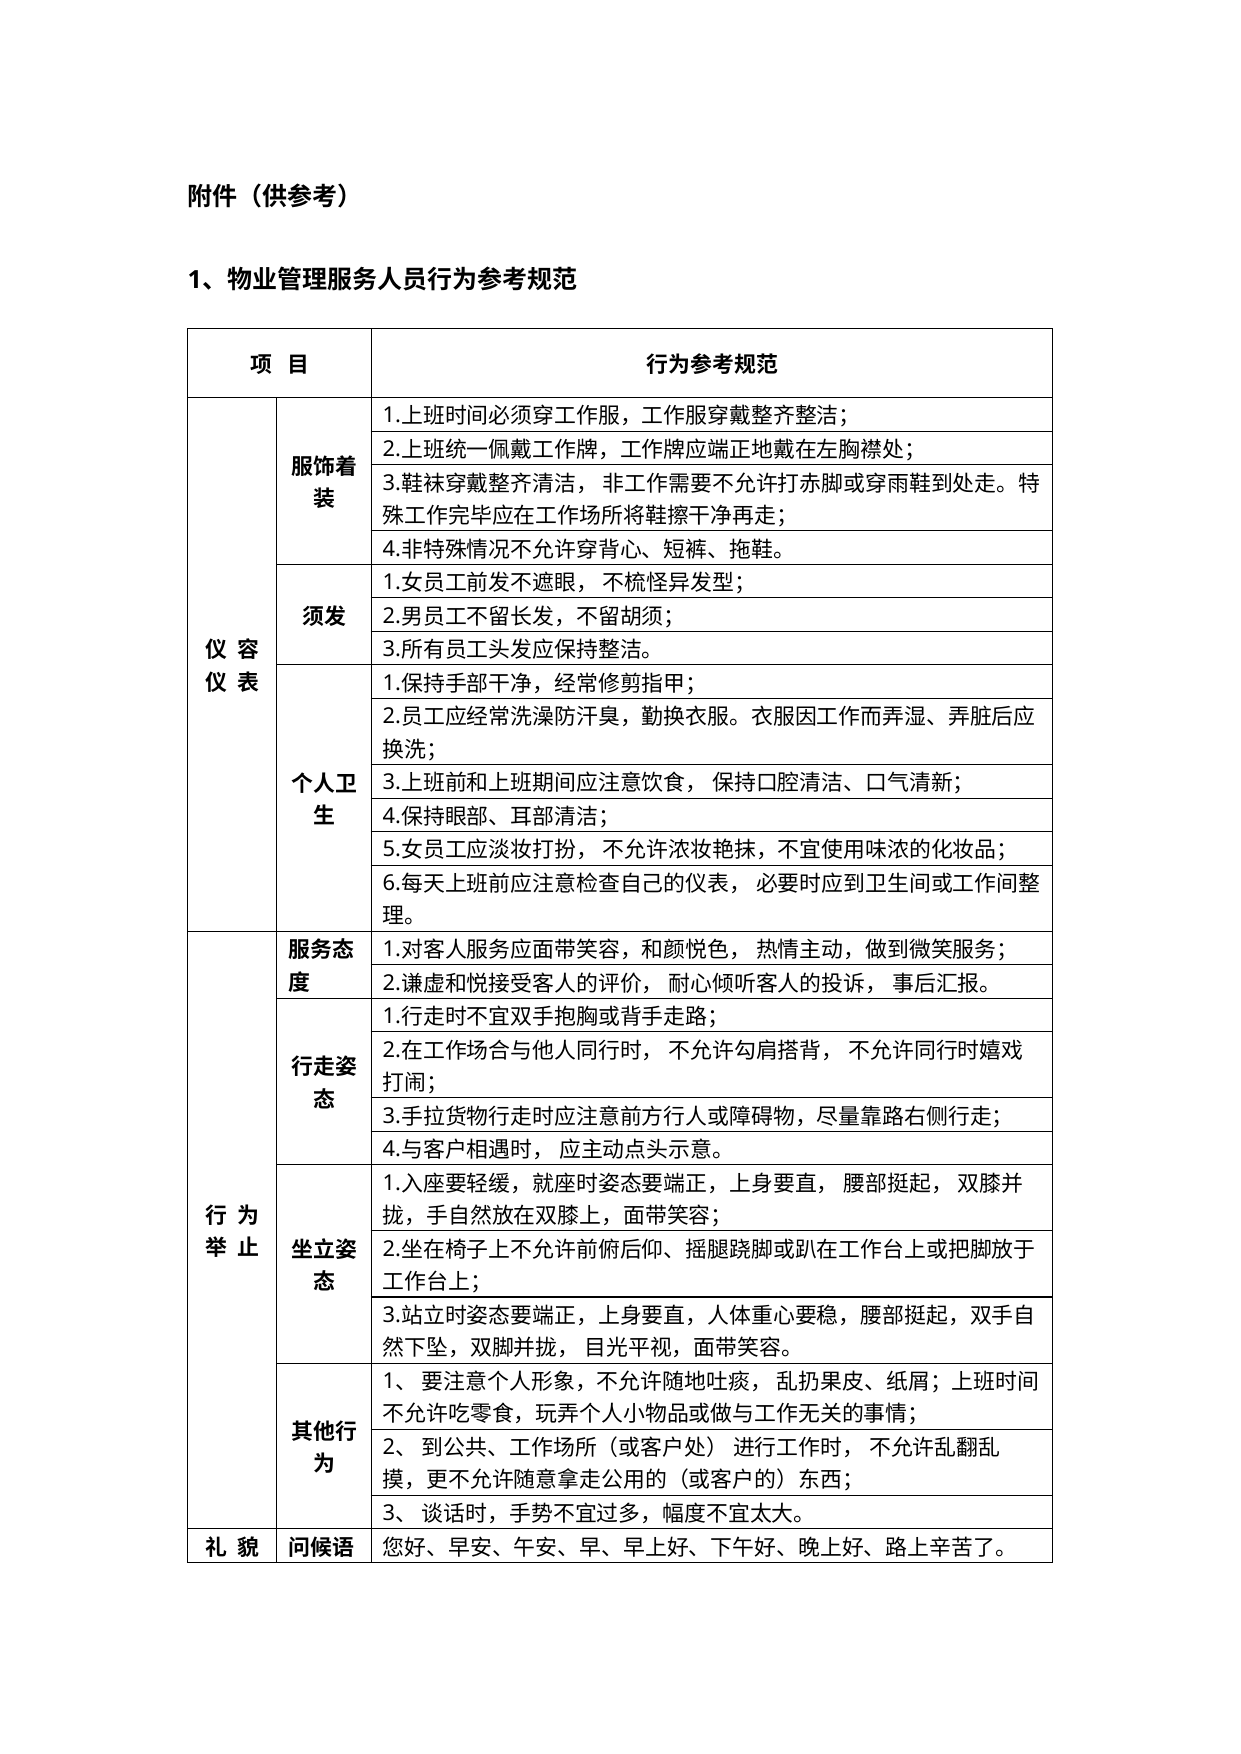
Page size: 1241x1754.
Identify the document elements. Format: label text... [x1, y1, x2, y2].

table_cell 4.保持眼部、耳部清洁； [372, 799, 1052, 831]
table_cell 个人卫生 [277, 665, 371, 931]
table_cell 3.上班前和上班期间应注意饮食， 保持口腔清洁、口气清新； [372, 765, 1052, 797]
table_cell 服务态度 [277, 932, 371, 998]
table_cell 3.站立时姿态要端正，上身要直，人体重心要稳，腰部挺起，双手自然下坠，双脚并拢， 目光平视，面带笑容。 [372, 1298, 1052, 1362]
table_cell 行 为 举 止 [188, 932, 276, 1528]
table_cell 服饰着装 [277, 398, 371, 564]
table_cell 礼 貌 用 语 [188, 1529, 276, 1562]
table_cell 问候语 [277, 1529, 371, 1562]
table_cell 其他行为 [277, 1364, 371, 1528]
table_cell 6.每天上班前应注意检查自己的仪表， 必要时应到卫生间或工作间整理。 [372, 866, 1052, 931]
table_cell 4.非特殊情况不允许穿背心、短裤、拖鞋。 [372, 531, 1052, 564]
table_cell 2.在工作场合与他人同行时， 不允许勾肩搭背， 不允许同行时嬉戏打闹； [372, 1032, 1052, 1097]
table_cell 2、 到公共、工作场所（或客户处） 进行工作时， 不允许乱翻乱摸，更不允许随意拿走公用的（或客户的）东西； [372, 1430, 1052, 1494]
table_cell 2.上班统一佩戴工作牌，工作牌应端正地戴在左胸襟处； [372, 432, 1052, 464]
table_header 行为参考规范 [372, 329, 1052, 397]
table_cell 行走姿态 [277, 999, 371, 1164]
table_cell 3.鞋袜穿戴整齐清洁， 非工作需要不允许打赤脚或穿雨鞋到处走。特殊工作完毕应在工作场所将鞋擦干净再走； [372, 465, 1052, 530]
table_cell 2.男员工不留长发，不留胡须； [372, 598, 1052, 631]
table_cell 坐立姿态 [277, 1165, 371, 1362]
table_cell 1.入座要轻缓，就座时姿态要端正，上身要直， 腰部挺起， 双膝并拢，手自然放在双膝上，面带笑容； [372, 1165, 1052, 1230]
table_cell 2.坐在椅子上不允许前俯后仰、摇腿跷脚或趴在工作台上或把脚放于工作台上； [372, 1231, 1052, 1296]
table_cell 1.行走时不宜双手抱胸或背手走路； [372, 999, 1052, 1031]
table_cell 3.手拉货物行走时应注意前方行人或障碍物，尽量靠路右侧行走； [372, 1098, 1052, 1131]
text 附件（供参考） [187, 162, 1053, 227]
table_cell 须发 [277, 565, 371, 664]
table_cell 3、 谈话时，手势不宜过多，幅度不宜太大。 [372, 1496, 1052, 1528]
table_cell 3.所有员工头发应保持整洁。 [372, 632, 1052, 664]
table_cell 2.员工应经常洗澡防汗臭，勤换衣服。衣服因工作而弄湿、弄脏后应换洗； [372, 699, 1052, 764]
table_cell 5.女员工应淡妆打扮， 不允许浓妆艳抹，不宜使用味浓的化妆品； [372, 832, 1052, 864]
table_cell 1.保持手部干净，经常修剪指甲； [372, 665, 1052, 698]
table_cell 您好、早安、午安、早、早上好、下午好、晚上好、路上辛苦了。 [372, 1529, 1052, 1562]
text 1、物业管理服务人员行为参考规范 [187, 245, 1053, 310]
table_header 项 目 [188, 329, 371, 397]
table_cell 2.谦虚和悦接受客人的评价， 耐心倾听客人的投诉， 事后汇报。 [372, 965, 1052, 998]
table_cell 仪 容 仪 表 [188, 398, 276, 931]
table_cell 4.与客户相遇时， 应主动点头示意。 [372, 1132, 1052, 1164]
table_cell 1.女员工前发不遮眼， 不梳怪异发型； [372, 565, 1052, 597]
table_cell 1、 要注意个人形象，不允许随地吐痰， 乱扔果皮、纸屑；上班时间不允许吃零食，玩弄个人小物品或做与工作无关的事情； [372, 1364, 1052, 1428]
table_cell 1.对客人服务应面带笑容，和颜悦色， 热情主动，做到微笑服务； [372, 932, 1052, 964]
table_cell 1.上班时间必须穿工作服，工作服穿戴整齐整洁； [372, 398, 1052, 431]
